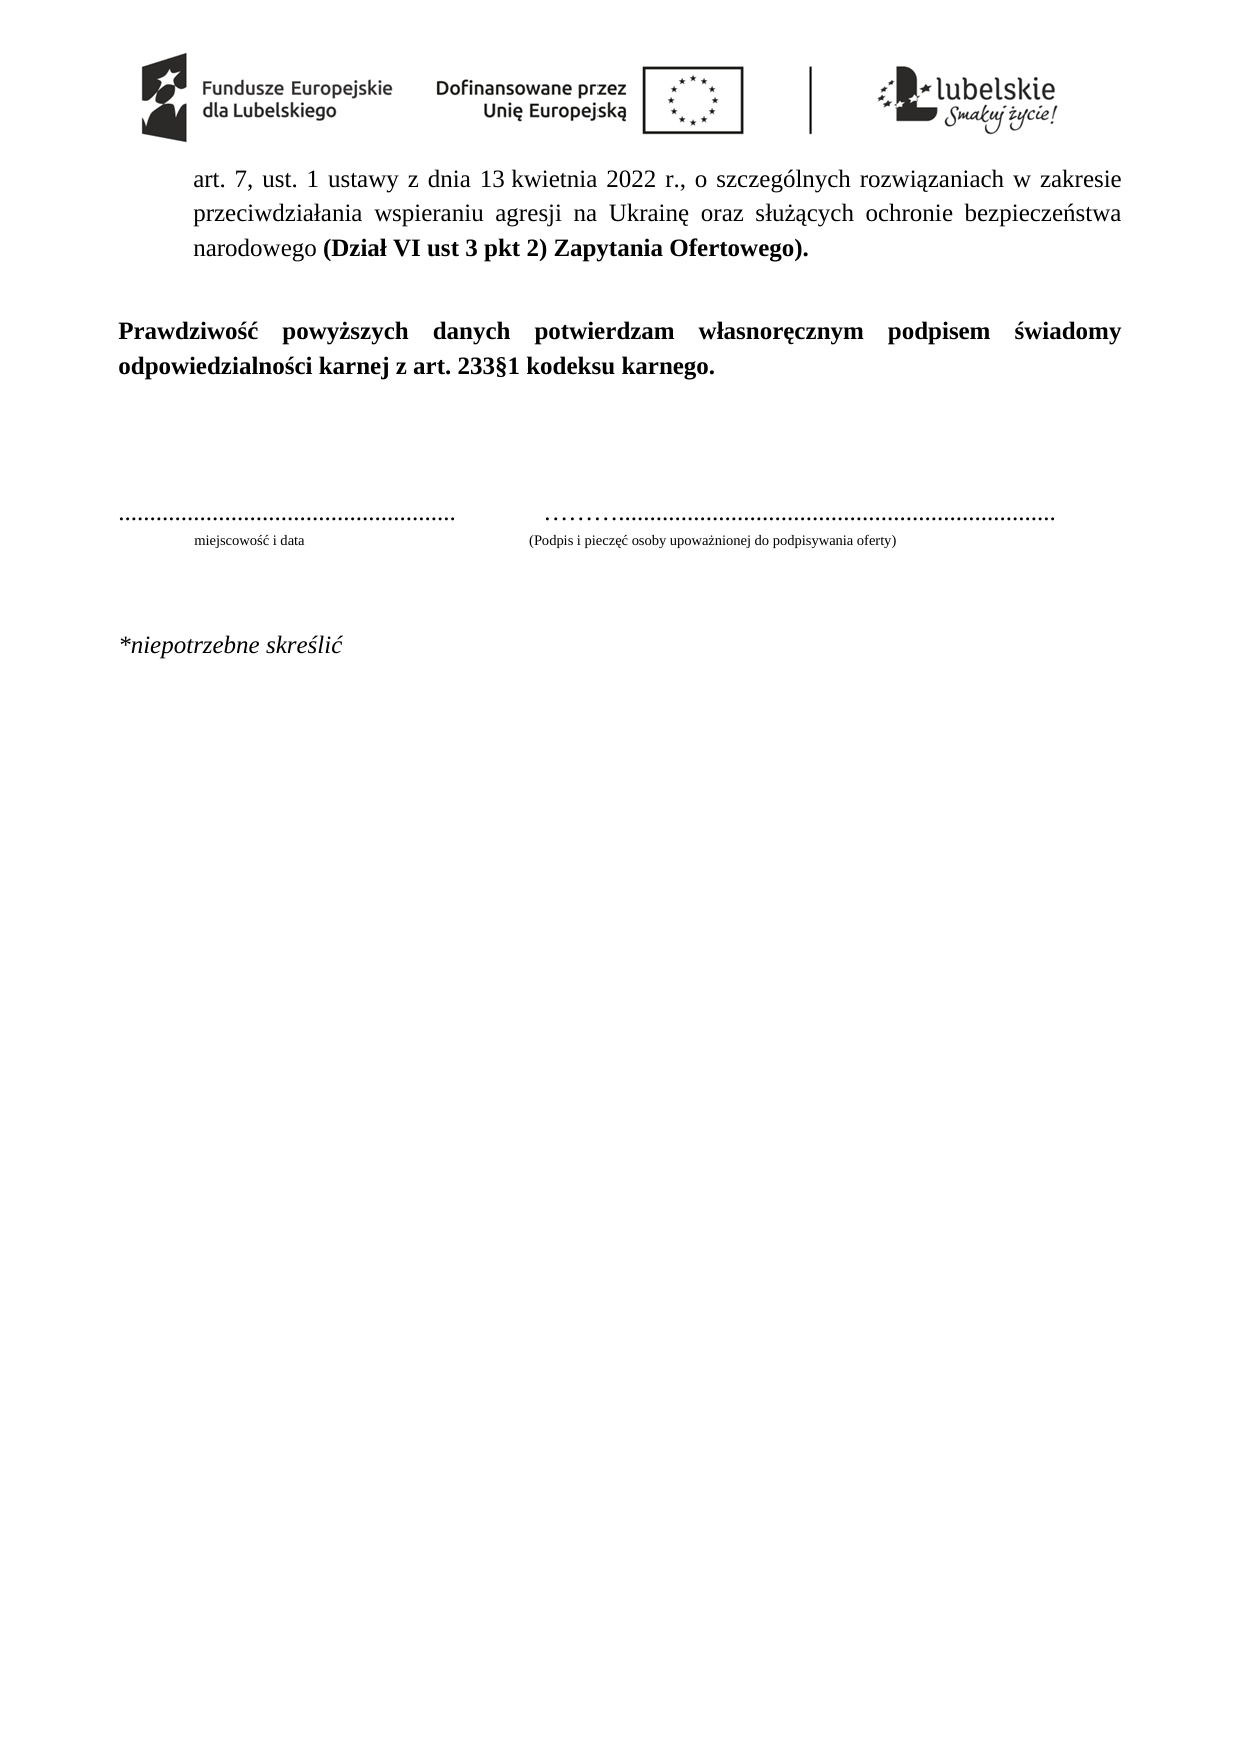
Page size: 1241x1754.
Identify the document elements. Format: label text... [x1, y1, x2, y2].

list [156, 164, 1122, 262]
text ...................................................... ………...................................................................... [118, 497, 1122, 526]
text Prawdziwość powyższych danych potwierdzam własnoręcznym podpisem świadomy odpowiedzialności karnej z art. 233§1 kodeksu karnego. [118, 316, 1122, 379]
text *niepotrzebne skreślić [118, 630, 1122, 659]
text miejscowość i data (Podpis i pieczęć osoby upoważnionej do podpisywania oferty) [118, 532, 1122, 561]
